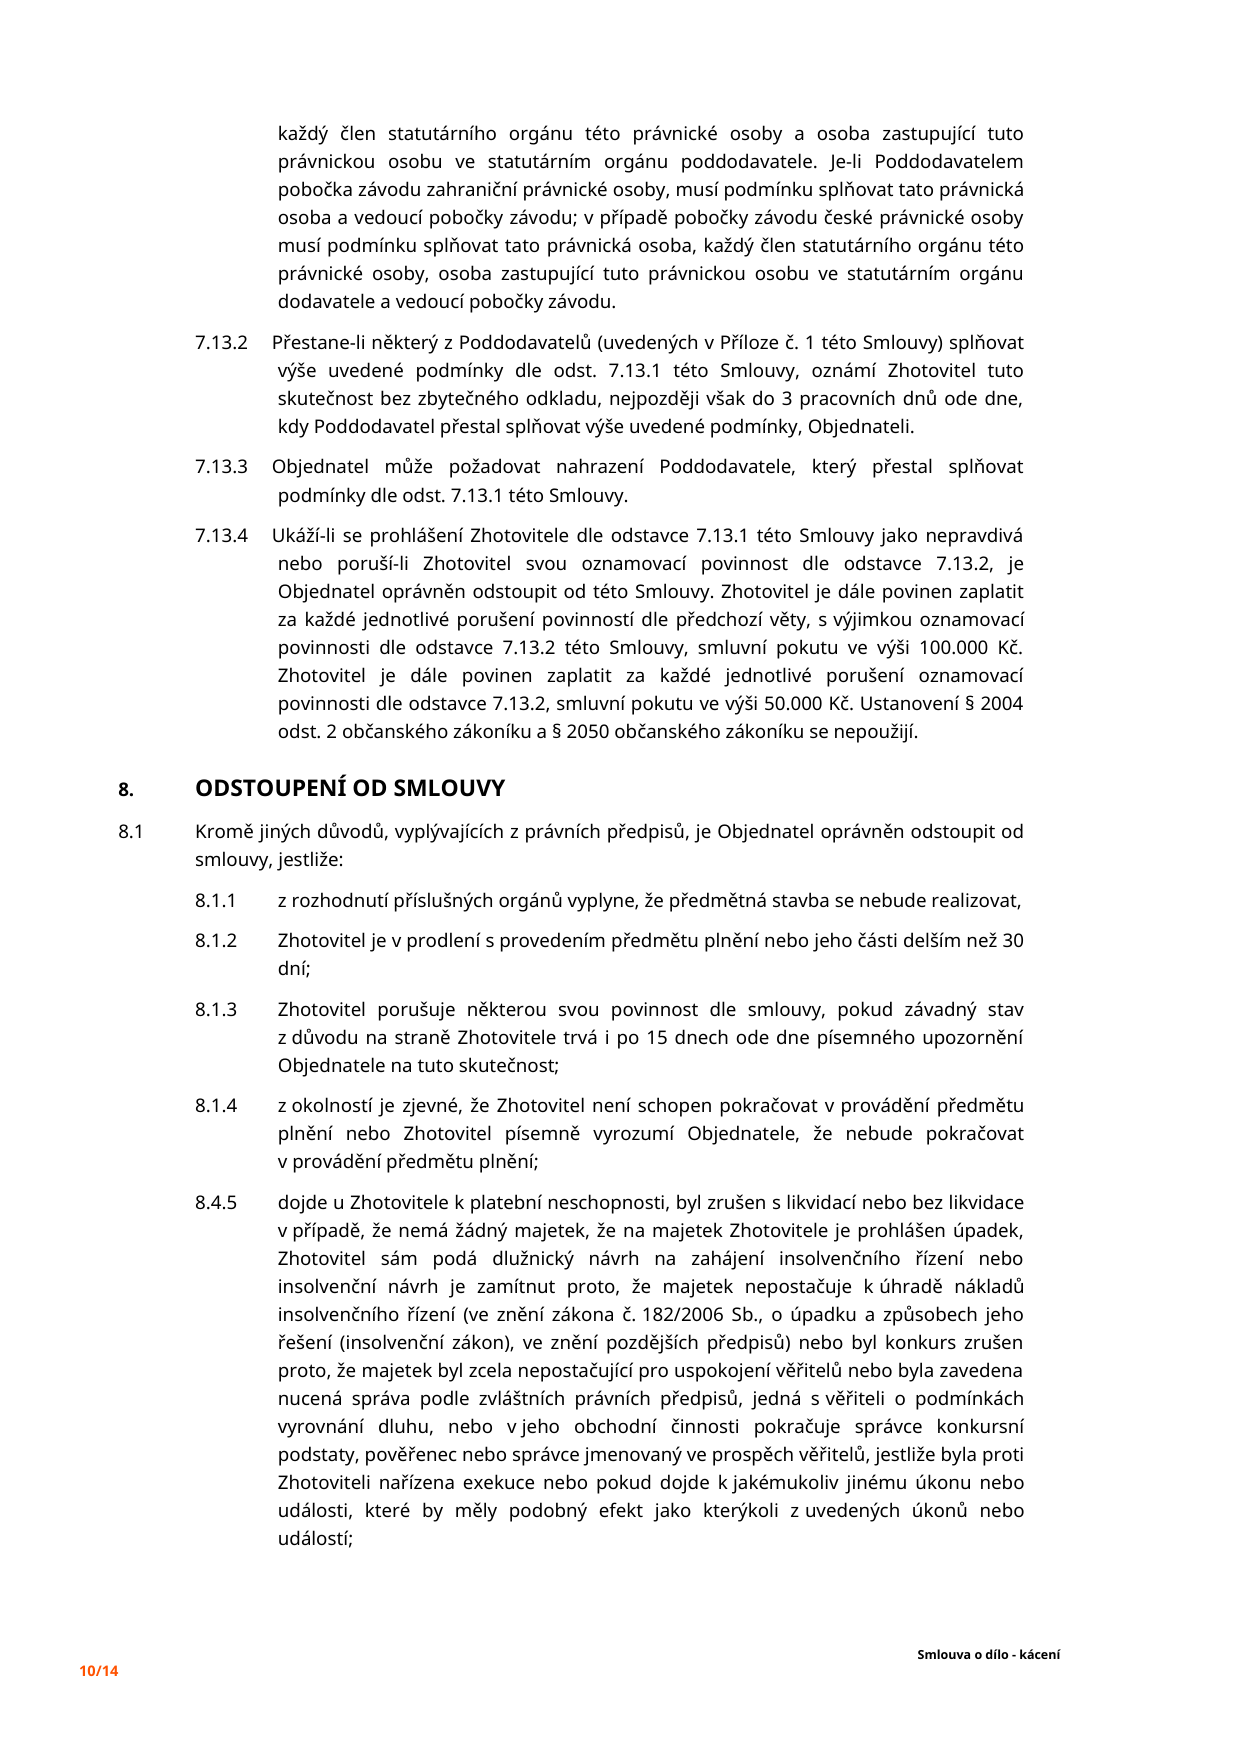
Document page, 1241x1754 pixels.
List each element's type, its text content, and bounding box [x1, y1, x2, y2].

text Objednatel může požadovat nahrazení Poddodavatele, který přestal splňovat podmínky dle odst. 7.13.1 této Smlouvy. [195, 454, 1024, 507]
text odstoupení od smlouvy [118, 772, 1024, 803]
text Kromě jiných důvodů, vyplývajících z právních předpisů, je Objednatel oprávněn odstoupit od smlouvy, jestliže: [118, 818, 1024, 872]
text Přestane-li některý z Poddodavatelů (uvedených v Příloze č. 1 této Smlouvy) splňovat výše uvedené podmínky dle odst. 7.13.1 této Smlouvy, oznámí Zhotovitel tuto skutečnost bez zbytečného odkladu, nejpozději však do 3 pracovních dnů ode dne, kdy Poddodavatel přestal splňovat výše uvedené podmínky, Objednateli. [195, 329, 1024, 439]
list 8.4.5 dojde u Zhotovitele k platební neschopnosti, byl zrušen s likvidací nebo bez likvidace v případě, že nemá žádný majetek, že na majetek Zhotovitele je prohlášen úpadek, Zhotovitel sám podá dlužnický návrh na zahájení insolvenčního řízení nebo insolvenční návrh je zamítnut proto, že majetek nepostačuje k úhradě nákladů insolvenčního řízení (ve znění zákona č. 182/2006 Sb., o úpadku a způsobech jeho řešení (insolvenční zákon), ve znění pozdějších předpisů) nebo byl konkurs zrušen proto, že majetek byl zcela nepostačující pro uspokojení věřitelů nebo byla zavedena nucená správa podle zvláštních právních předpisů, jedná s věřiteli o podmínkách vyrovnání dluhu, nebo v jeho obchodní činnosti pokračuje správce konkursní podstaty, pověřenec nebo správce jmenovaný ve prospěch věřitelů, jestliže byla proti Zhotoviteli nařízena exekuce nebo pokud dojde k jakémukoliv jinému úkonu nebo události, které by měly podobný efekt jako kterýkoli z uvedených úkonů nebo událostí; [195, 1189, 1024, 1551]
list 8.1.2 Zhotovitel je v prodlení s provedením předmětu plnění nebo jeho části delším než 30 dní; [195, 927, 1024, 981]
list 8.1.3 Zhotovitel porušuje některou svou povinnost dle smlouvy, pokud závadný stav z důvodu na straně Zhotovitele trvá i po 15 dnech ode dne písemného upozornění Objednatele na tuto skutečnost; [195, 996, 1024, 1078]
list 8.1.4 z okolností je zjevné, že Zhotovitel není schopen pokračovat v provádění předmětu plnění nebo Zhotovitel písemně vyrozumí Objednatele, že nebude pokračovat v provádění předmětu plnění; [195, 1093, 1024, 1174]
list 8.1.1 z rozhodnutí příslušných orgánů vyplyne, že předmětná stavba se nebude realizovat, [195, 887, 1024, 912]
text Ukáží-li se prohlášení Zhotovitele dle odstavce 7.13.1 této Smlouvy jako nepravdivá nebo poruší-li Zhotovitel svou oznamovací povinnost dle odstavce 7.13.2, je Objednatel oprávněn odstoupit od této Smlouvy. Zhotovitel je dále povinen zaplatit za každé jednotlivé porušení povinností dle předchozí věty, s výjimkou oznamovací povinnosti dle odstavce 7.13.2 této Smlouvy, smluvní pokutu ve výši 100.000 Kč. Zhotovitel je dále povinen zaplatit za každé jednotlivé porušení oznamovací povinnosti dle odstavce 7.13.2, smluvní pokutu ve výši 50.000 Kč. Ustanovení § 2004 odst. 2 občanského zákoníku a § 2050 občanského zákoníku se nepoužijí. [195, 522, 1024, 744]
